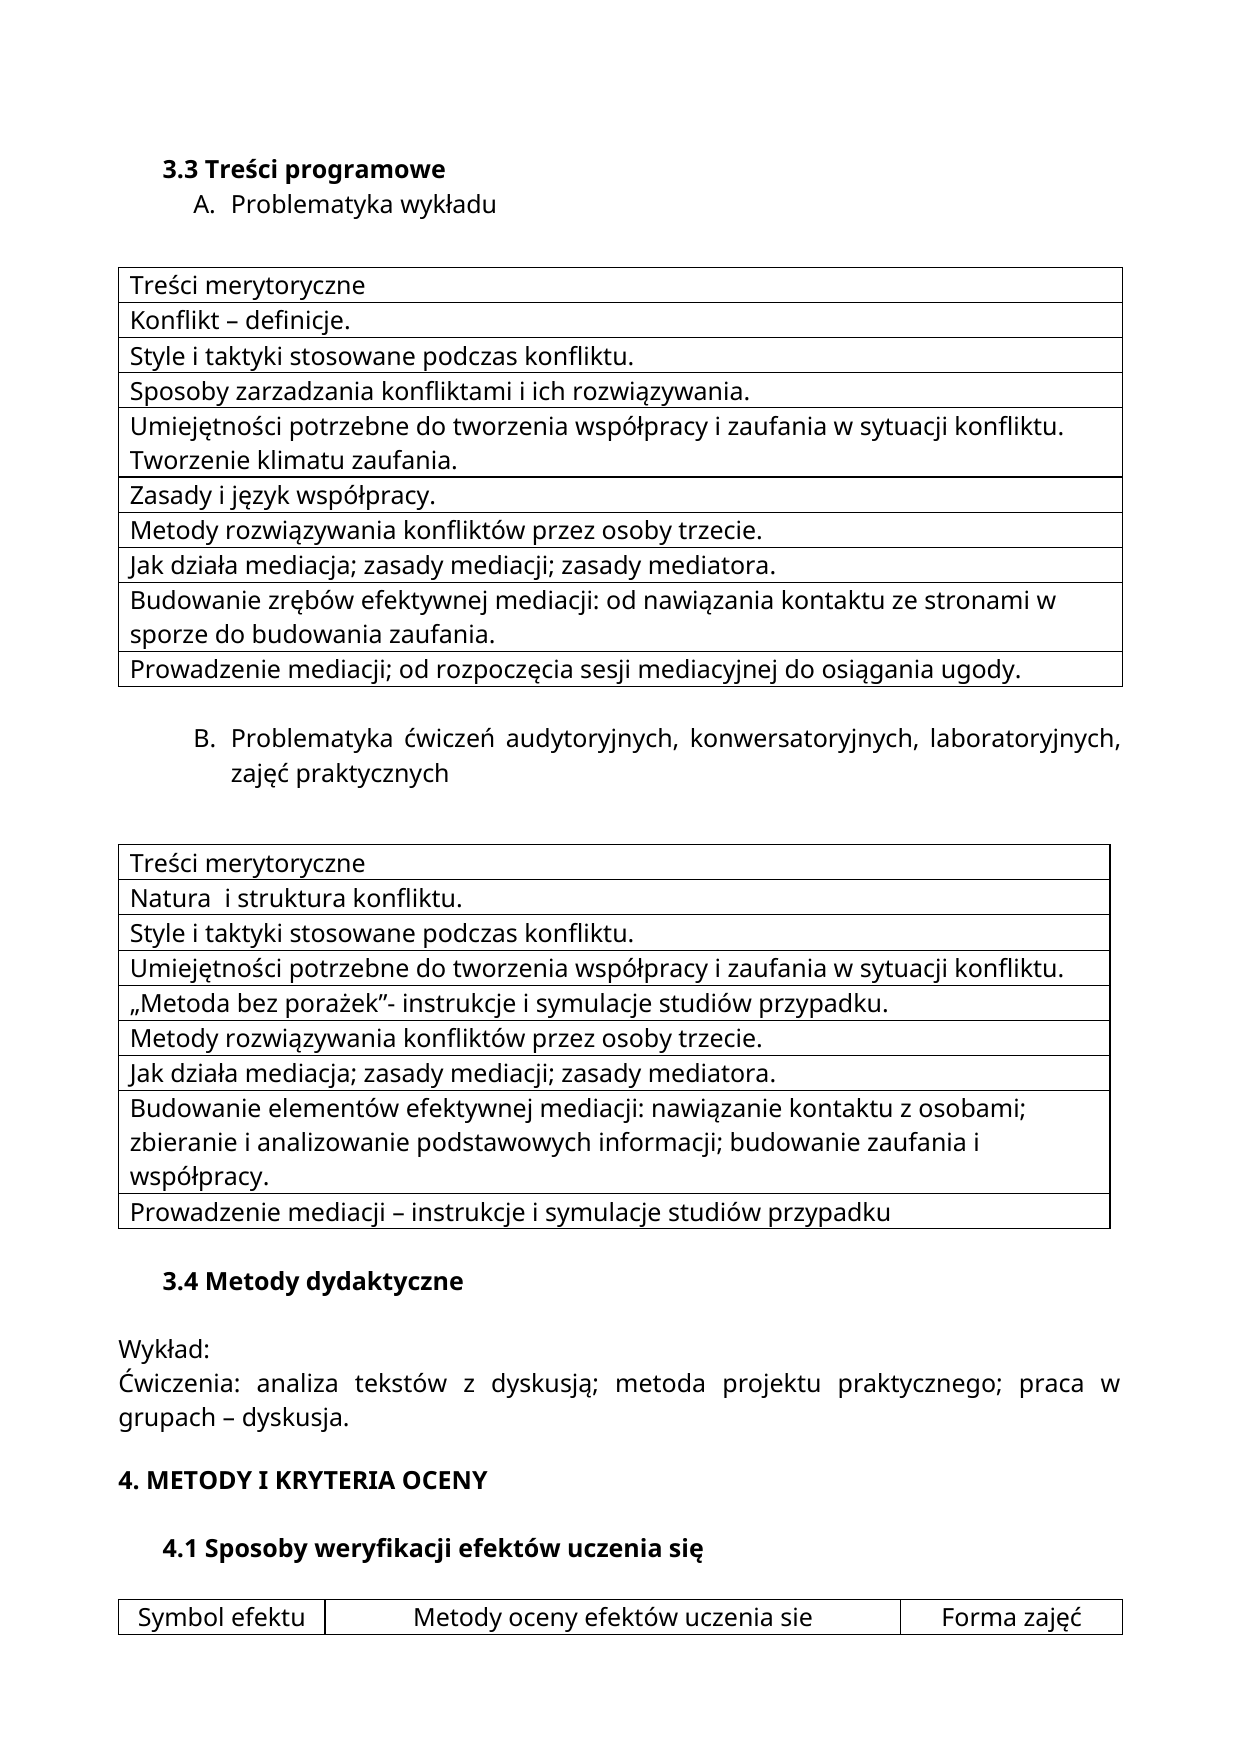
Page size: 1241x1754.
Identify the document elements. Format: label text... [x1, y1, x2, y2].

text Ćwiczenia: analiza tekstów z dyskusją; metoda projektu praktycznego; praca w grupach – dyskusja. [118, 1366, 1122, 1434]
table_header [901, 1600, 1122, 1634]
text 3.4 Metody dydaktyczne [162, 1263, 1122, 1297]
table_cell Prowadzenie mediacji; od rozpoczęcia sesji mediacyjnej do osiągania ugody. [119, 652, 1122, 686]
table_cell Style i taktyki stosowane podczas konfliktu. [119, 915, 1109, 949]
table_cell Umiejętności potrzebne do tworzenia współpracy i zaufania w sytuacji konfliktu. [119, 951, 1109, 984]
table_header Symbol efektu [119, 1600, 324, 1634]
table_cell Natura i struktura konfliktu. [119, 880, 1109, 914]
table_cell Metody rozwiązywania konfliktów przez osoby trzecie. [119, 513, 1122, 547]
table_cell Metody rozwiązywania konfliktów przez osoby trzecie. [119, 1021, 1109, 1055]
table_cell „Metoda bez porażek”- instrukcje i symulacje studiów przypadku. [119, 986, 1109, 1020]
table_header Treści merytoryczne [119, 268, 1122, 302]
table_cell Budowanie zrębów efektywnej mediacji: od nawiązania kontaktu ze stronami w sporze do budowania zaufania. [119, 583, 1122, 651]
table_cell Sposoby zarzadzania konfliktami i ich rozwiązywania. [119, 373, 1122, 407]
text 4. METODY I KRYTERIA OCENY [118, 1462, 1122, 1496]
table_cell Budowanie elementów efektywnej mediacji: nawiązanie kontaktu z osobami; zbieranie i analizowanie podstawowych informacji; budowanie zaufania i współpracy. [119, 1091, 1109, 1193]
list 3.3 Treści programowe [162, 152, 1122, 186]
table_cell Prowadzenie mediacji – instrukcje i symulacje studiów przypadku [119, 1194, 1109, 1228]
text Wykład: [118, 1331, 1122, 1366]
table_cell Umiejętności potrzebne do tworzenia współpracy i zaufania w sytuacji konfliktu. Tworzenie klimatu zaufania. [119, 408, 1122, 476]
text 4.1 Sposoby weryfikacji efektów uczenia się [162, 1531, 1122, 1564]
table_cell Konflikt – definicje. [119, 303, 1122, 337]
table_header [326, 1600, 900, 1634]
table_cell Jak działa mediacja; zasady mediacji; zasady mediatora. [119, 548, 1122, 582]
list Problematyka wykładu [193, 186, 1122, 220]
table_cell Jak działa mediacja; zasady mediacji; zasady mediatora. [119, 1056, 1109, 1090]
table_cell Style i taktyki stosowane podczas konfliktu. [119, 338, 1122, 372]
table_header Treści merytoryczne [119, 845, 1109, 879]
table_cell Zasady i język współpracy. [119, 478, 1122, 512]
list Problematyka ćwiczeń audytoryjnych, konwersatoryjnych, laboratoryjnych, zajęć praktycznych [193, 721, 1122, 789]
